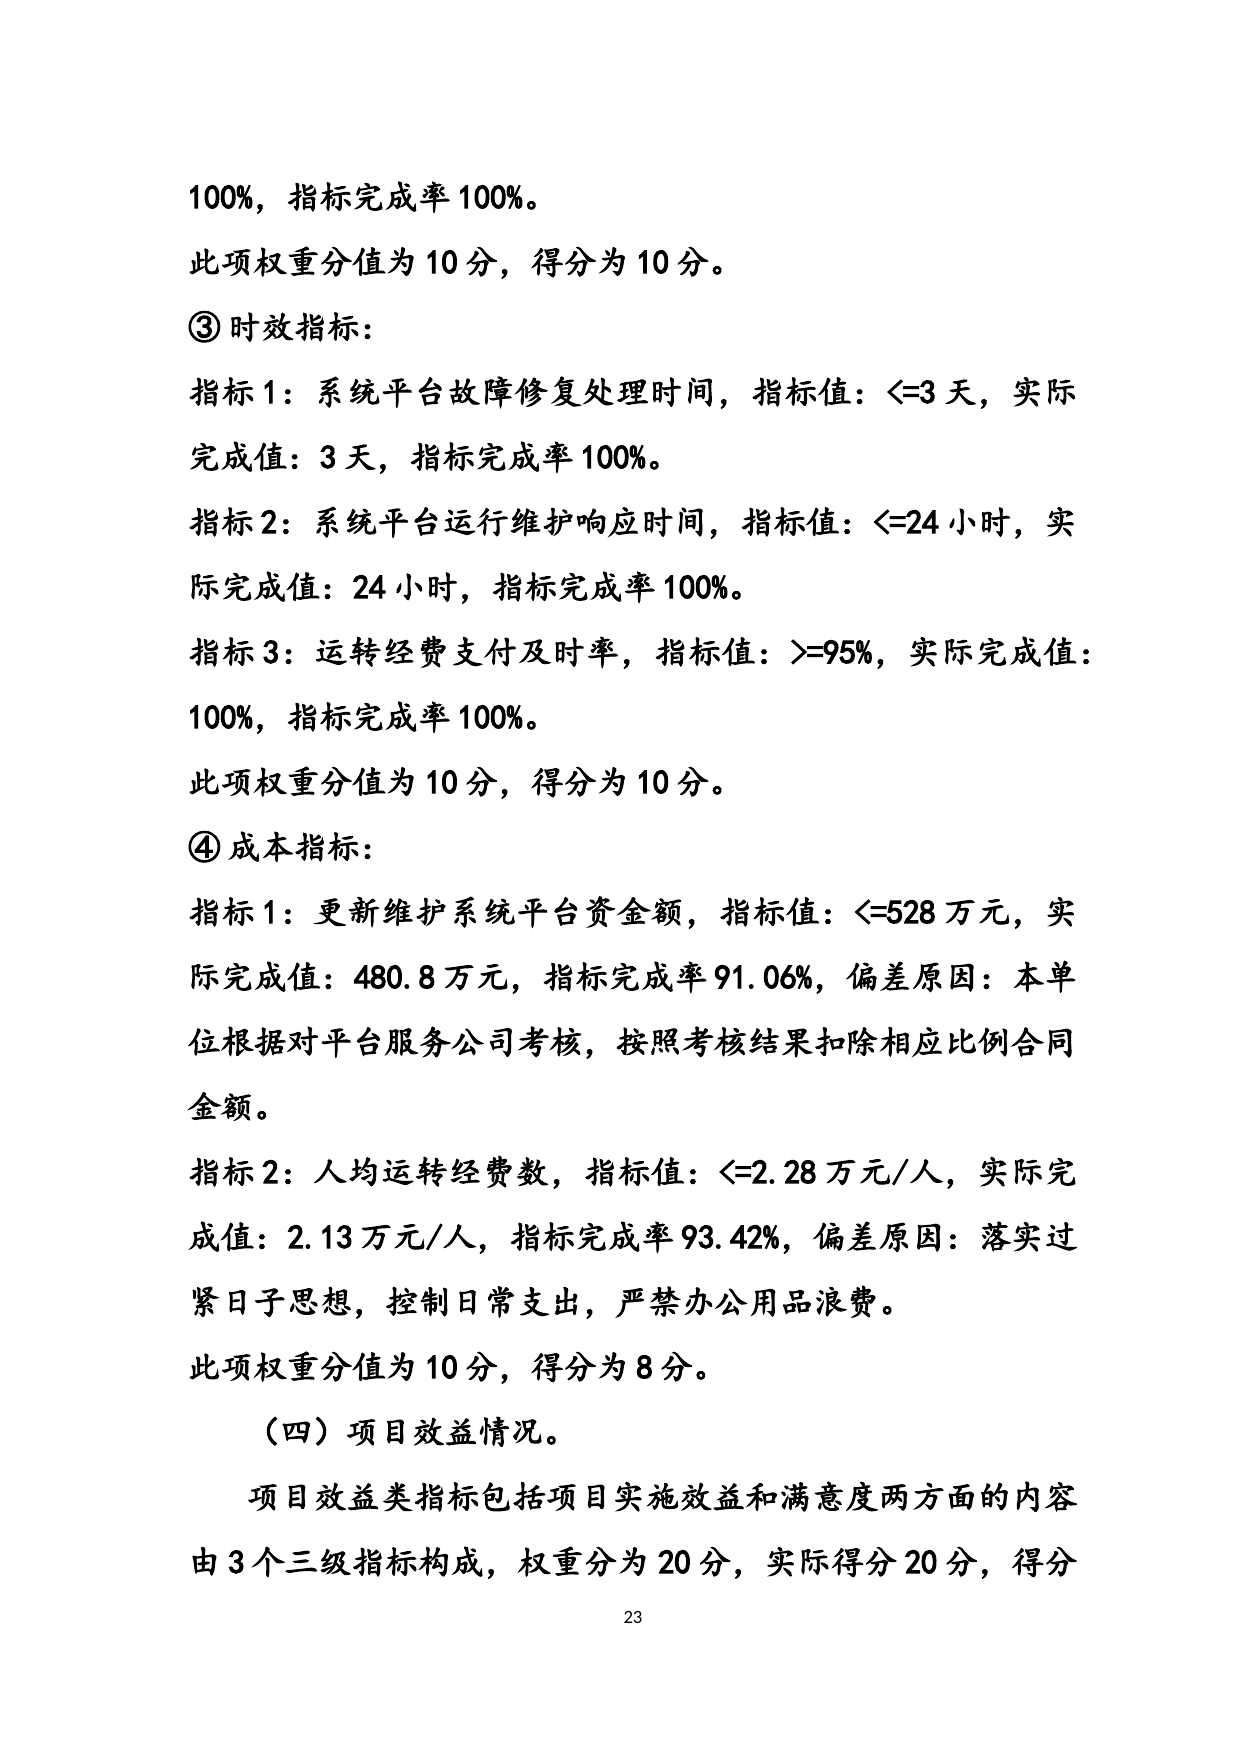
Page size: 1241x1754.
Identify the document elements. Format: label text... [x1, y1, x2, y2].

text （四）项目效益情况。 [187, 1397, 1078, 1462]
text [187, 1462, 1078, 1592]
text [187, 162, 1078, 1397]
